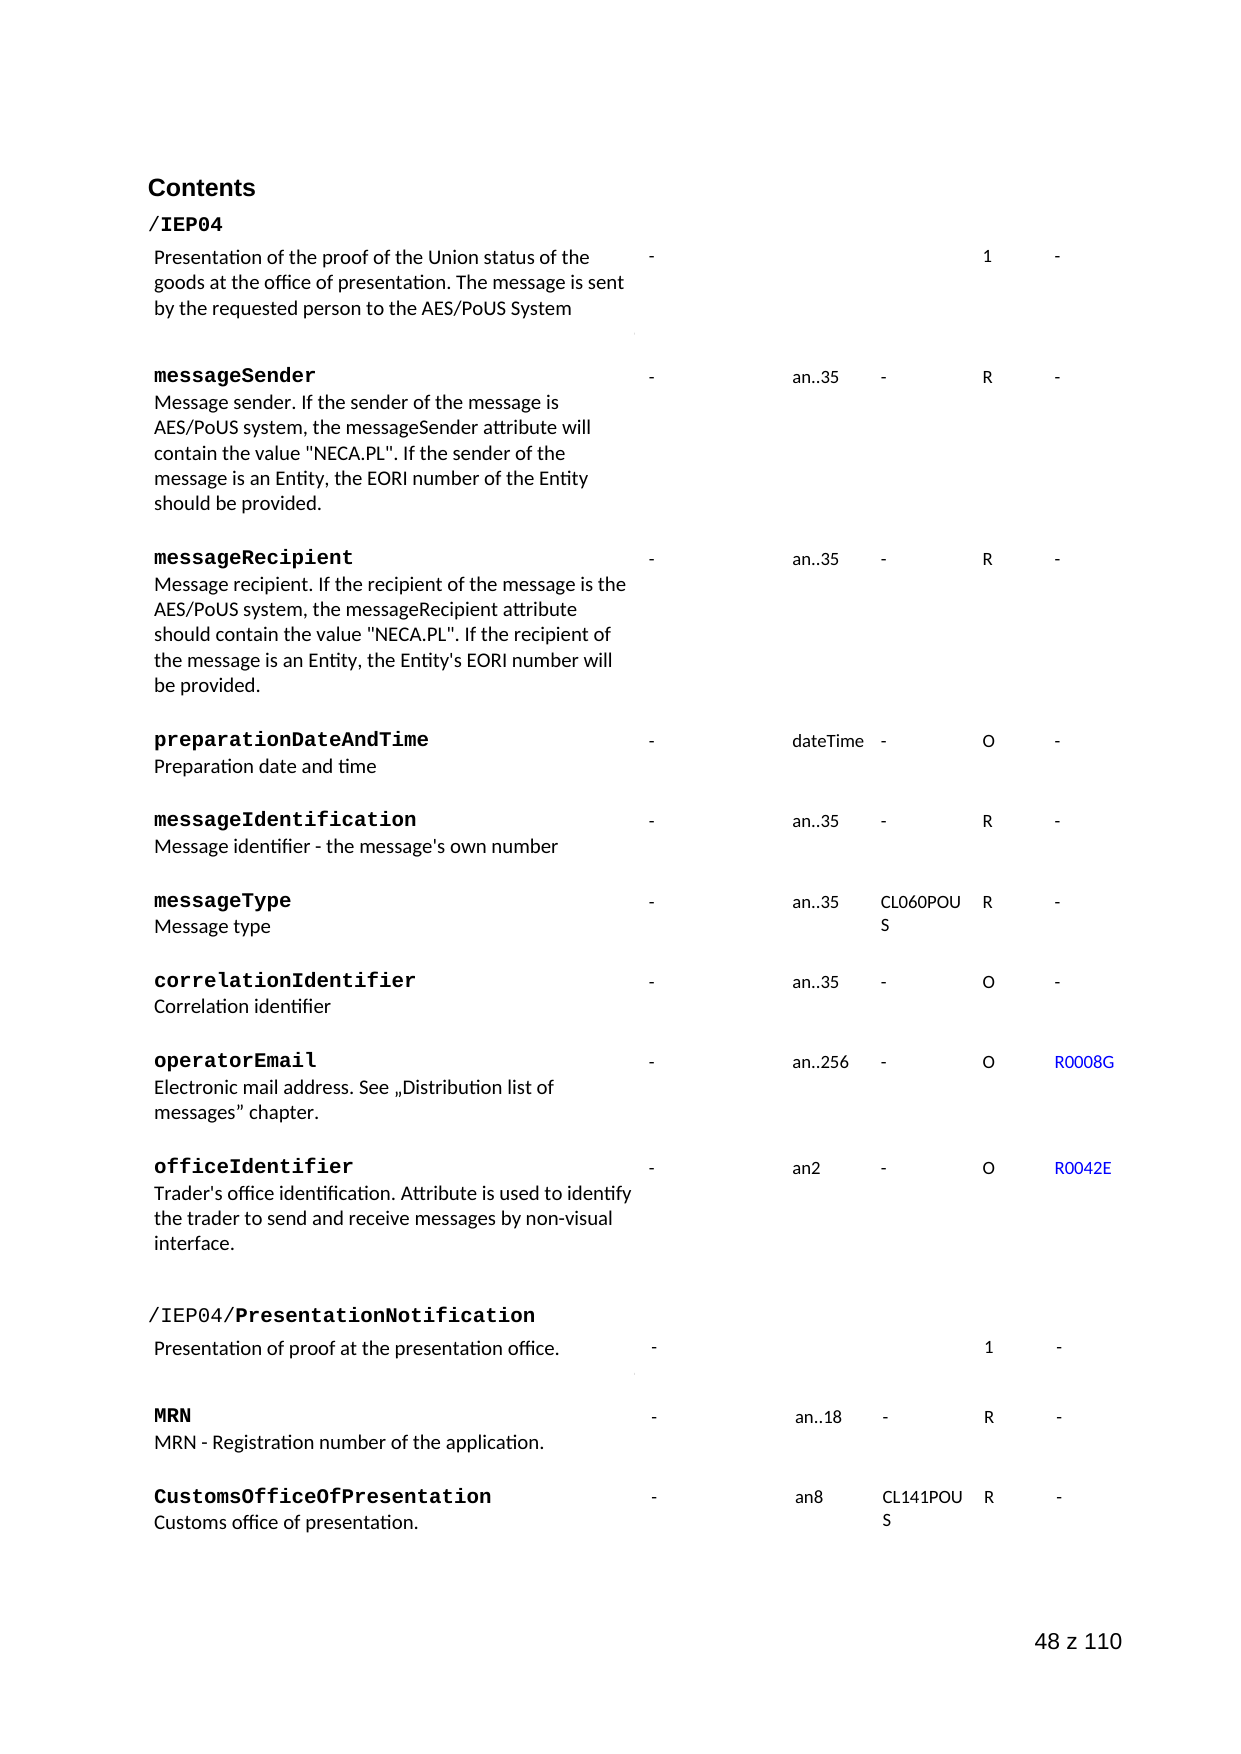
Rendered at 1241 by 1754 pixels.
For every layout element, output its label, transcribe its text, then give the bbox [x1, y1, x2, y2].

text /IEP04 [148, 214, 1122, 238]
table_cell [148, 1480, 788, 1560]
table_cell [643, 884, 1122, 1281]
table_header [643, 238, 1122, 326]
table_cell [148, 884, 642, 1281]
text Contents [148, 173, 1122, 201]
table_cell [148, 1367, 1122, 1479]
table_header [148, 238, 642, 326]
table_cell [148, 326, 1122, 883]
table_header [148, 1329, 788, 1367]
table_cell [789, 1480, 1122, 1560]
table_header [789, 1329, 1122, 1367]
text /IEP04/PresentationNotification [148, 1305, 1122, 1329]
